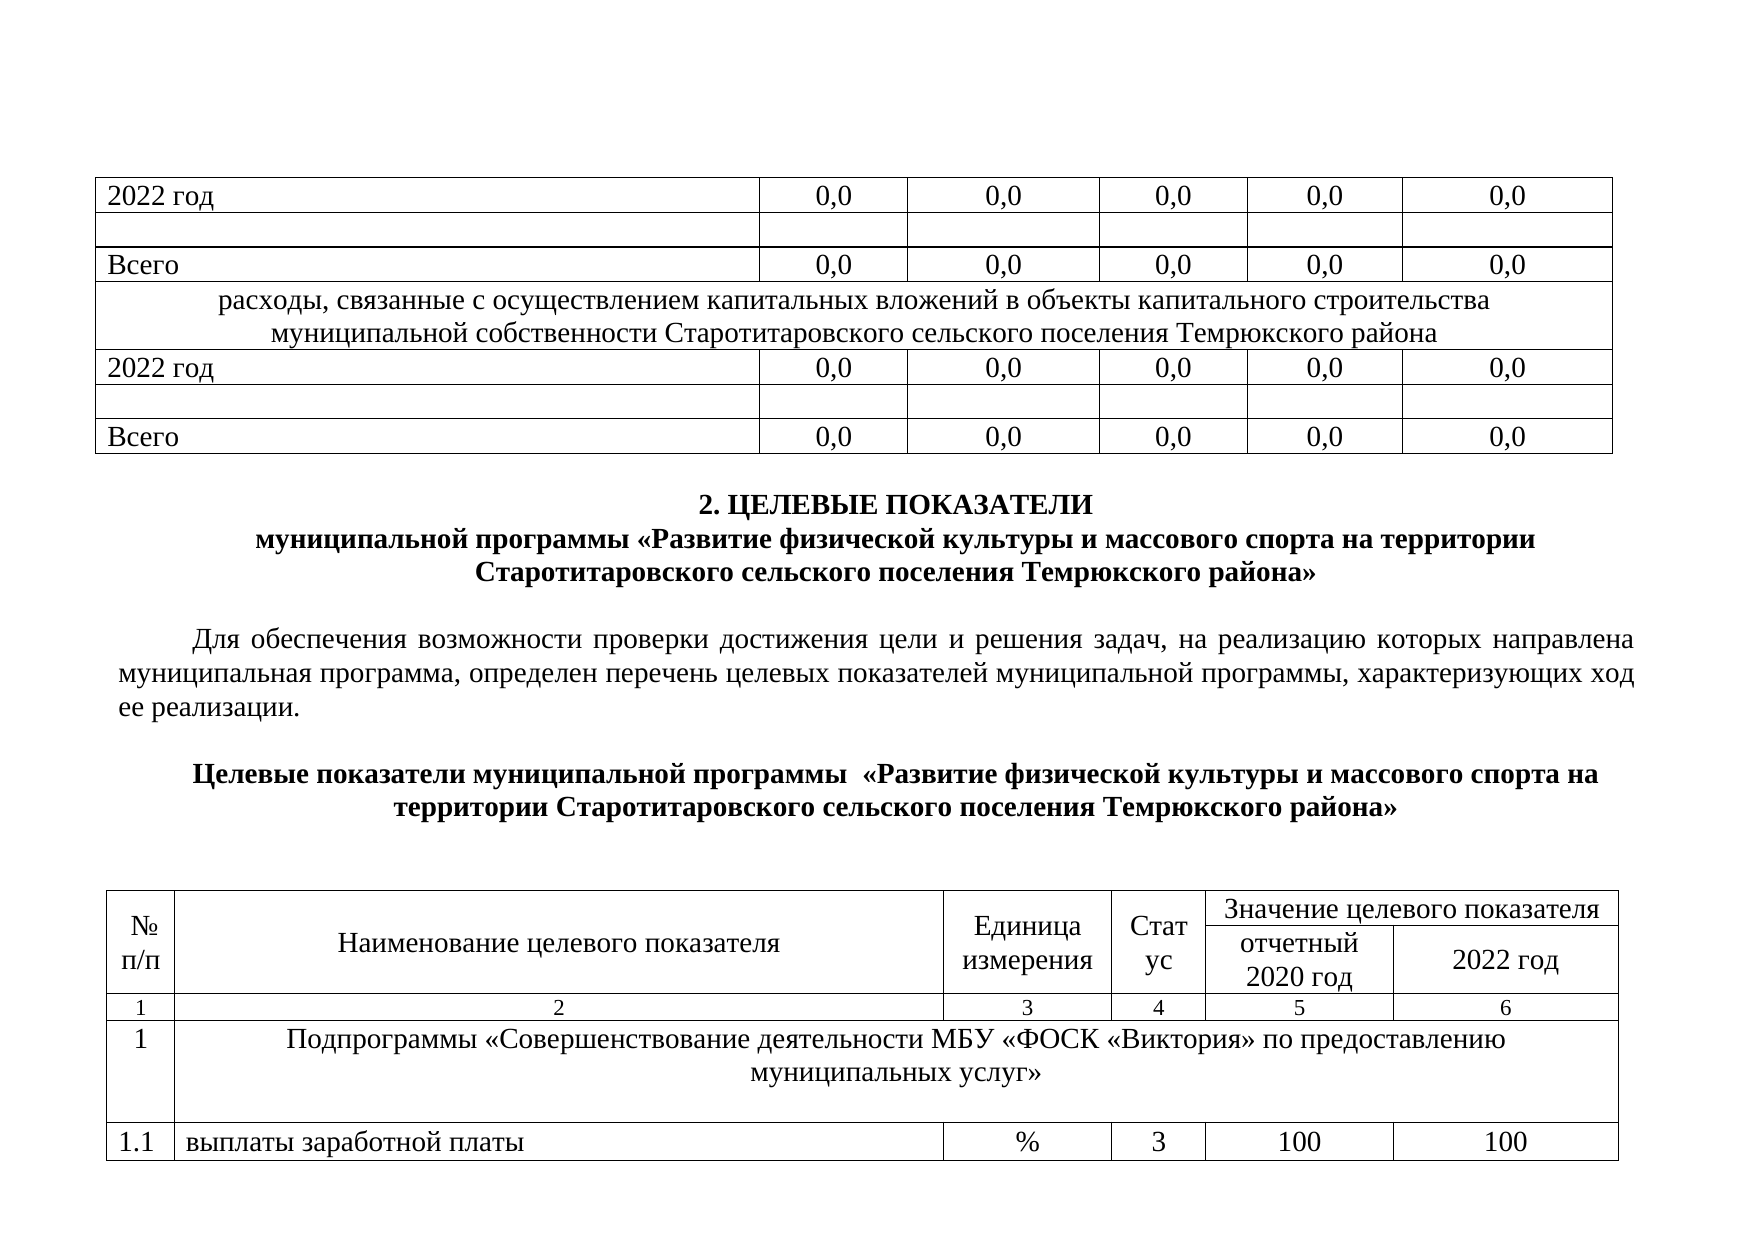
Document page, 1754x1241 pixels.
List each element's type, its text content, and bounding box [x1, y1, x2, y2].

table_cell 0,0 [760, 350, 907, 384]
table_header № п/п [107, 891, 174, 993]
table_cell [908, 385, 1099, 418]
table_cell [760, 385, 907, 418]
table_cell 2022 год [96, 178, 759, 212]
table_cell % [944, 1123, 1111, 1160]
table_cell 3 [1112, 1123, 1205, 1160]
table_cell 0,0 [1403, 350, 1612, 384]
table_cell 0,0 [1248, 178, 1402, 212]
table_cell 0,0 [908, 419, 1099, 453]
table_cell 0,0 [1403, 248, 1612, 281]
table_cell 0,0 [1248, 350, 1402, 384]
table_cell 0,0 [1100, 419, 1247, 453]
table_cell 1.1 [107, 1123, 174, 1160]
table_cell 0,0 [1403, 419, 1612, 453]
text муниципальной программы «Развитие физической культуры и массового спорта на территории Старотитаровского сельского поселения Темрюкского района» [156, 521, 1636, 588]
table_cell 3 [944, 994, 1111, 1020]
table_cell выплаты заработной платы [175, 1123, 943, 1160]
table_cell 0,0 [760, 178, 907, 212]
table_cell 0,0 [908, 178, 1099, 212]
table_cell 6 [1394, 994, 1618, 1020]
table_cell 0,0 [908, 248, 1099, 281]
table_header Статус [1112, 891, 1205, 993]
table_header Наименование целевого показателя [175, 891, 943, 993]
table_cell [96, 213, 759, 246]
table_cell 2022 год [1394, 926, 1618, 993]
table_cell 0,0 [760, 419, 907, 453]
list 2. ЦЕЛЕВЫЕ ПОКАЗАТЕЛИ [156, 487, 1636, 521]
table_header Значение целевого показателя [1206, 891, 1618, 924]
text Целевые показатели муниципальной программы «Развитие физической культуры и массового спорта на территории Старотитаровского сельского поселения Темрюкского района» [156, 756, 1636, 823]
table_cell Всего [96, 419, 759, 453]
table_cell расходы, связанные с осуществлением капитальных вложений в объекты капитального строительства муниципальной собственности Старотитаровского сельского поселения Темрюкского района [96, 282, 1612, 349]
table_cell [96, 385, 759, 418]
table_cell [760, 213, 907, 246]
table_cell 100 [1394, 1123, 1618, 1160]
table_cell 0,0 [1100, 350, 1247, 384]
table_cell отчетный 2020 год [1206, 926, 1393, 993]
table_cell 0,0 [908, 350, 1099, 384]
table_cell 5 [1206, 994, 1393, 1020]
table_cell [1248, 213, 1402, 246]
table_cell 0,0 [1100, 248, 1247, 281]
table_cell [1100, 213, 1247, 246]
table_cell 100 [1206, 1123, 1393, 1160]
table_cell 1 [107, 994, 174, 1020]
table_cell 2 [175, 994, 943, 1020]
table_cell 4 [1112, 994, 1205, 1020]
table_cell [908, 213, 1099, 246]
table_cell [1248, 385, 1402, 418]
table_cell 0,0 [1100, 178, 1247, 212]
table_cell 1 [107, 1021, 174, 1122]
table_cell 0,0 [1248, 248, 1402, 281]
table_header Единица измерения [944, 891, 1111, 993]
table_cell 0,0 [1248, 419, 1402, 453]
table_cell 2022 год [96, 350, 759, 384]
table_cell [1403, 213, 1612, 246]
table_cell 0,0 [760, 248, 907, 281]
table_cell Подпрограммы «Совершенствование деятельности МБУ «ФОСК «Виктория» по предоставлению муниципальных услуг» [175, 1021, 1618, 1122]
table_cell [1403, 385, 1612, 418]
table_cell 0,0 [1403, 178, 1612, 212]
text Для обеспечения возможности проверки достижения цели и решения задач, на реализацию которых направлена муниципальная программа, определен перечень целевых показателей муниципальной программы, характеризующих ход ее реализации. [118, 622, 1636, 722]
table_cell [1100, 385, 1247, 418]
table_cell Всего [96, 248, 759, 281]
